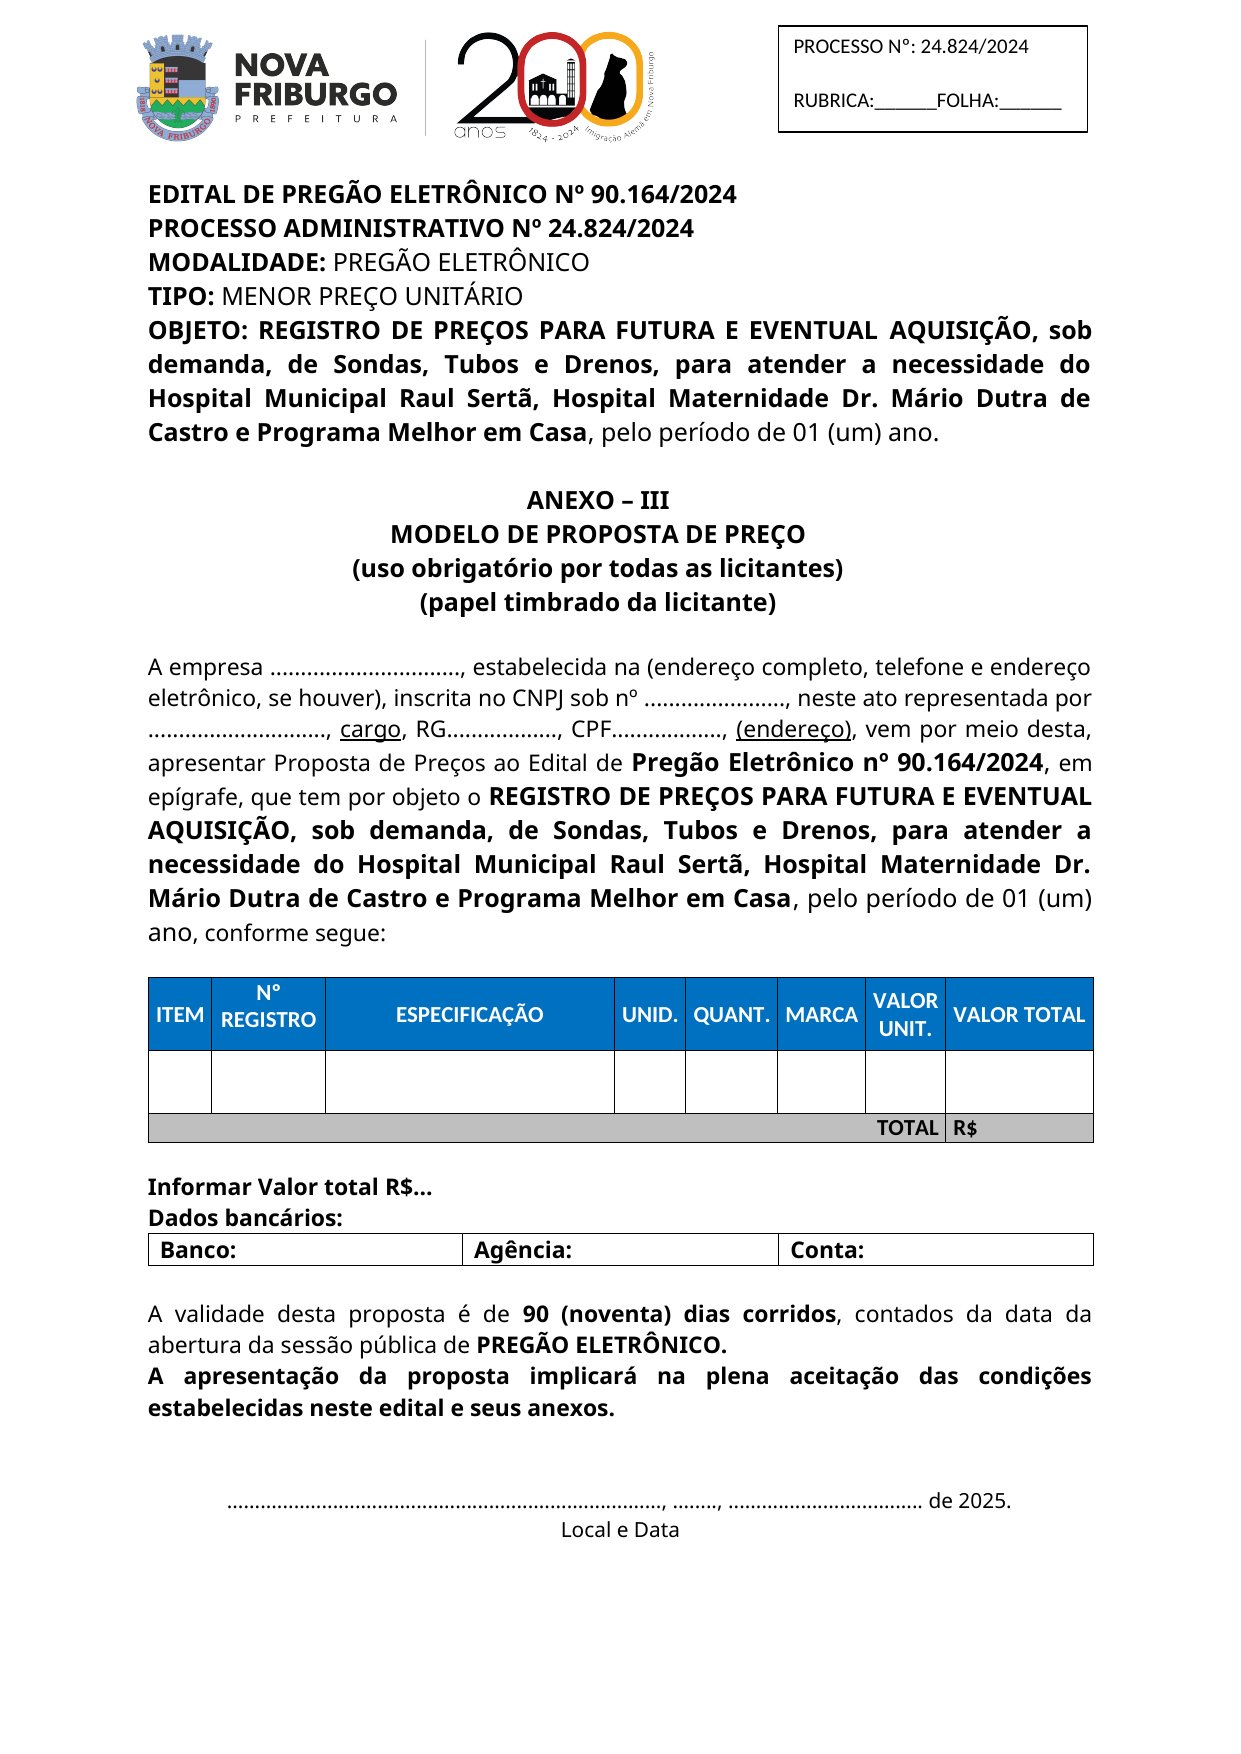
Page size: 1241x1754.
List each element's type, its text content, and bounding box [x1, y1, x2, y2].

text EDITAL DE PREGÃO ELETRÔNICO Nº 90.164/2024 [148, 176, 1092, 210]
table_cell [778, 1051, 865, 1112]
text TIPO: MENOR PREÇO UNITÁRIO [148, 278, 1092, 313]
table_header Nº REGISTRO [212, 978, 325, 1050]
text ANEXO – III [103, 483, 1092, 517]
table_header Conta: [779, 1234, 1093, 1265]
text .............................................................................., ........, ................................... de 2025. [148, 1485, 1092, 1514]
table_cell R$ [946, 1114, 1093, 1142]
text PROCESSO ADMINISTRATIVO Nº 24.824/2024 [148, 210, 1092, 244]
table_header Agência: [463, 1234, 778, 1265]
text OBJETO: REGISTRO DE PREÇOS PARA FUTURA E EVENTUAL AQUISIÇÃO, sob demanda, de Sondas, Tubos e Drenos, para atender a necessidade do Hospital Municipal Raul Sertã, Hospital Maternidade Dr. Mário Dutra de Castro e Programa Melhor em Casa, pelo período de 01 (um) ano. [148, 313, 1092, 449]
table_cell [615, 1051, 685, 1112]
list A empresa ..............................., estabelecida na (endereço completo, telefone e endereço eletrônico, se houver), inscrita no CNPJ sob nº ......................., neste ato representada por ............................., cargo, RG.................., CPF.................., (endereço), vem por meio desta, apresentar Proposta de Preços ao Edital de Pregão Eletrônico nº 90.164/2024, em epígrafe, que tem por objeto o REGISTRO DE PREÇOS PARA FUTURA E EVENTUAL AQUISIÇÃO, sob demanda, de Sondas, Tubos e Drenos, para atender a necessidade do Hospital Municipal Raul Sertã, Hospital Maternidade Dr. Mário Dutra de Castro e Programa Melhor em Casa, pelo período de 01 (um) ano, conforme segue: [148, 650, 1092, 948]
text (uso obrigatório por todas as licitantes) [103, 551, 1092, 585]
text Local e Data [148, 1514, 1092, 1543]
text Informar Valor total R$... [148, 1171, 1092, 1202]
table_header UNID. [615, 978, 685, 1050]
table_cell [149, 1051, 211, 1112]
table_header MARCA [778, 978, 865, 1050]
text (papel timbrado da licitante) [103, 585, 1092, 619]
table_cell TOTAL [149, 1114, 945, 1142]
table_cell [326, 1051, 614, 1112]
table_header VALOR UNIT. [866, 978, 945, 1050]
text A apresentação da proposta implicará na plena aceitação das condições estabelecidas neste edital e seus anexos. [148, 1360, 1092, 1423]
table_cell [686, 1051, 777, 1112]
text A validade desta proposta é de 90 (noventa) dias corridos, contados da data da abertura da sessão pública de PREGÃO ELETRÔNICO. [148, 1298, 1092, 1360]
table_header ESPECIFICAÇÃO [326, 978, 614, 1050]
table_header VALOR TOTAL [946, 978, 1093, 1050]
text MODALIDADE: PREGÃO ELETRÔNICO [148, 244, 1092, 278]
text Modelo de proposta DE PREÇO [103, 517, 1092, 551]
table_cell [866, 1051, 945, 1112]
picture [109, 0, 687, 171]
table_cell [212, 1051, 325, 1112]
table_header ITEM [149, 978, 211, 1050]
table_header QUANT. [686, 978, 777, 1050]
text Dados bancários: [148, 1202, 1092, 1233]
table_header Banco: [149, 1234, 462, 1265]
table_cell [946, 1051, 1093, 1112]
